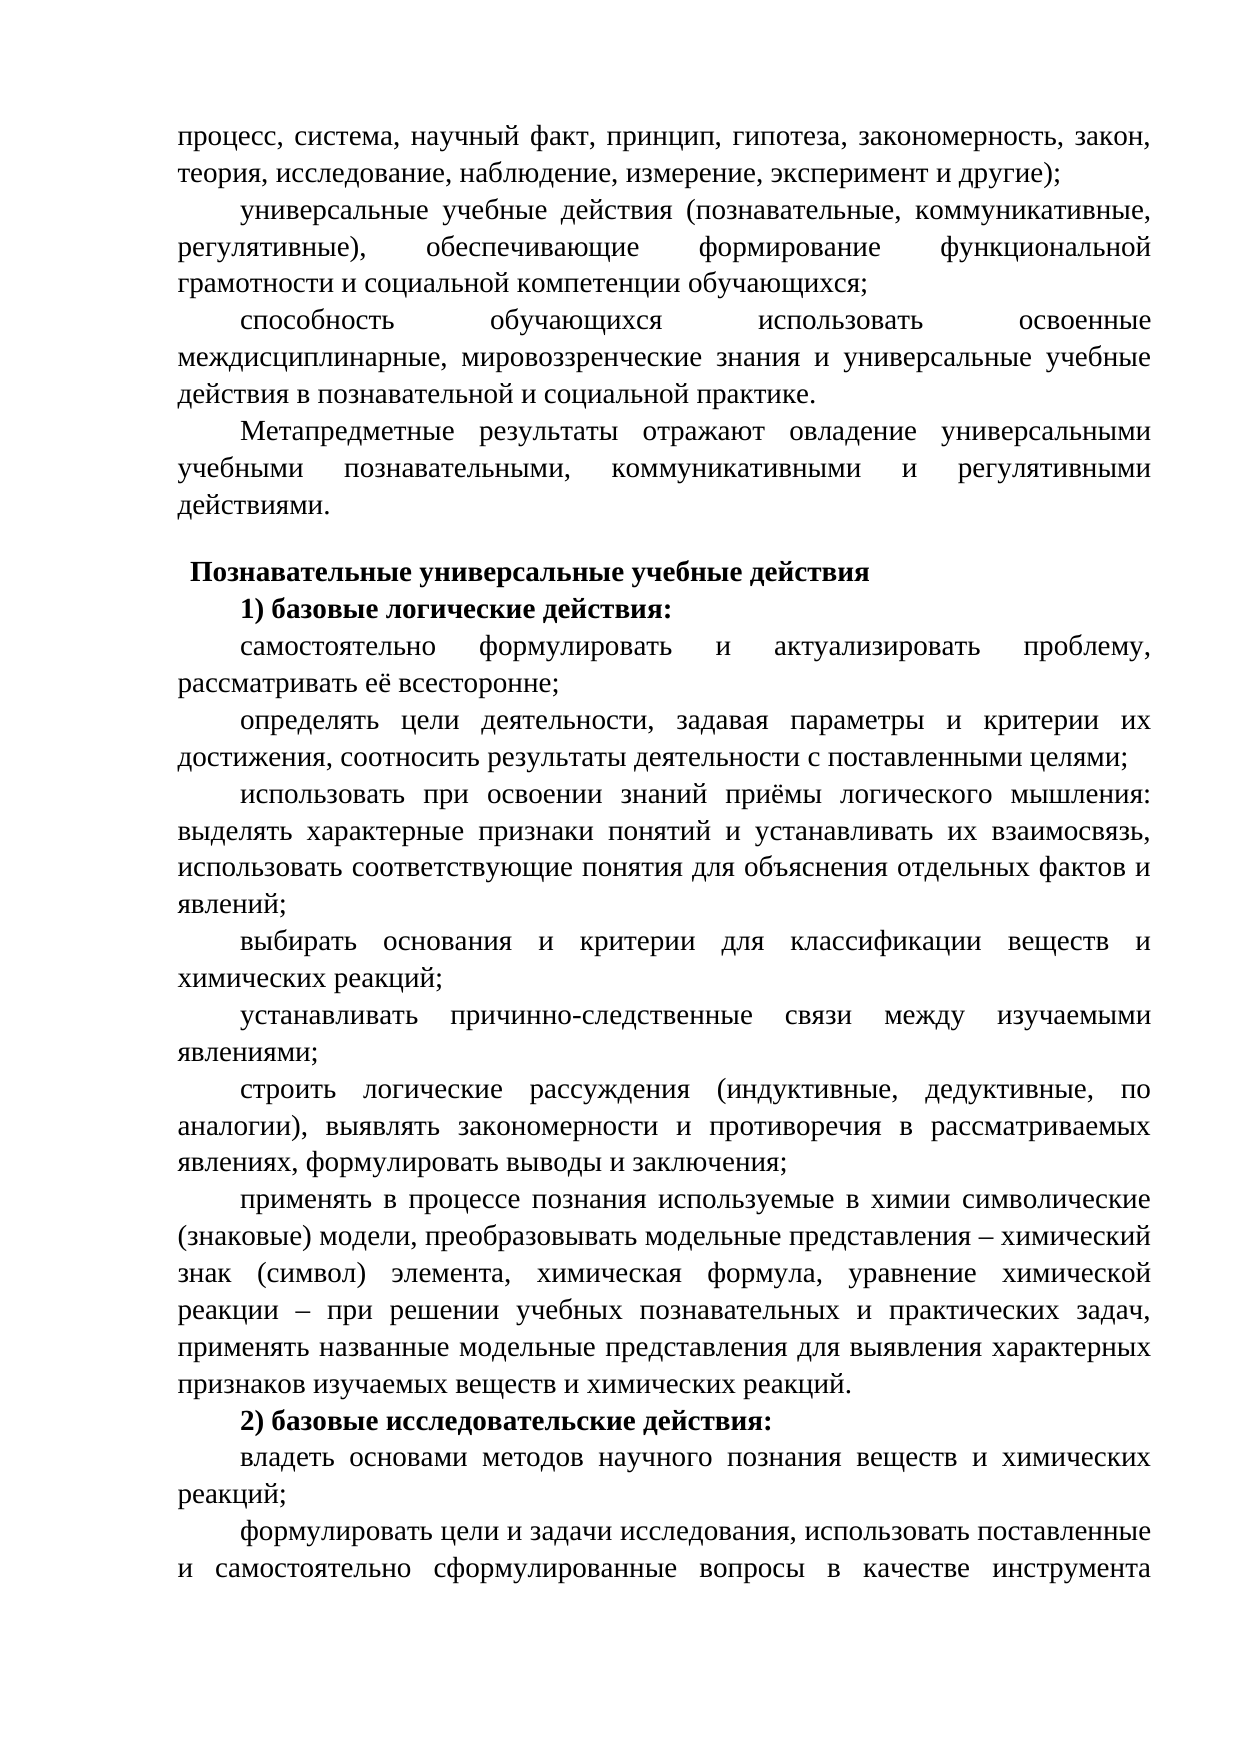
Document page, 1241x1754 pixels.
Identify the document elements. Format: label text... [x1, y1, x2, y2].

text выбирать основания и критерии для классификации веществ и химических реакций; [177, 923, 1152, 994]
text устанавливать причинно-следственные связи между изучаемыми явлениями; [177, 997, 1152, 1067]
text использовать при освоении знаний приёмы логического мышления: выделять характерные признаки понятий и устанавливать их взаимосвязь, использовать соответствующие понятия для объяснения отдельных фактов и явлений; [177, 776, 1152, 920]
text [177, 118, 1152, 188]
text строить логические рассуждения (индуктивные, дедуктивные, по аналогии), выявлять закономерности и противоречия в рассматриваемых явлениях, формулировать выводы и заключения; [177, 1071, 1152, 1178]
text 2) базовые исследовательские действия: [177, 1403, 1152, 1436]
text 1) базовые логические действия: [177, 591, 1152, 625]
text владеть основами методов научного познания веществ и химических реакций; [177, 1439, 1152, 1510]
text способность обучающихся использовать освоенные междисциплинарные, мировоззренческие знания и универсальные учебные действия в познавательной и социальной практике. [177, 302, 1152, 410]
text Познавательные универсальные учебные действия [190, 554, 1152, 588]
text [177, 1513, 1152, 1584]
text самостоятельно формулировать и актуализировать проблему, рассматривать её всесторонне; [177, 628, 1152, 699]
text Метапредметные результаты отражают овладение универсальными учебными познавательными, коммуникативными и регулятивными действиями. [177, 413, 1152, 520]
text применять в процессе познания используемые в химии символические (знаковые) модели, преобразовывать модельные представления – химический знак (символ) элемента, химическая формула, уравнение химической реакции – при решении учебных познавательных и практических задач, применять названные модельные представления для выявления характерных признаков изучаемых веществ и химических реакций. [177, 1181, 1152, 1399]
text универсальные учебные действия (познавательные, коммуникативные, регулятивные), обеспечивающие формирование функциональной грамотности и социальной компетенции обучающихся; [177, 192, 1152, 299]
text определять цели деятельности, задавая параметры и критерии их достижения, соотносить результаты деятельности с поставленными целями; [177, 702, 1152, 772]
